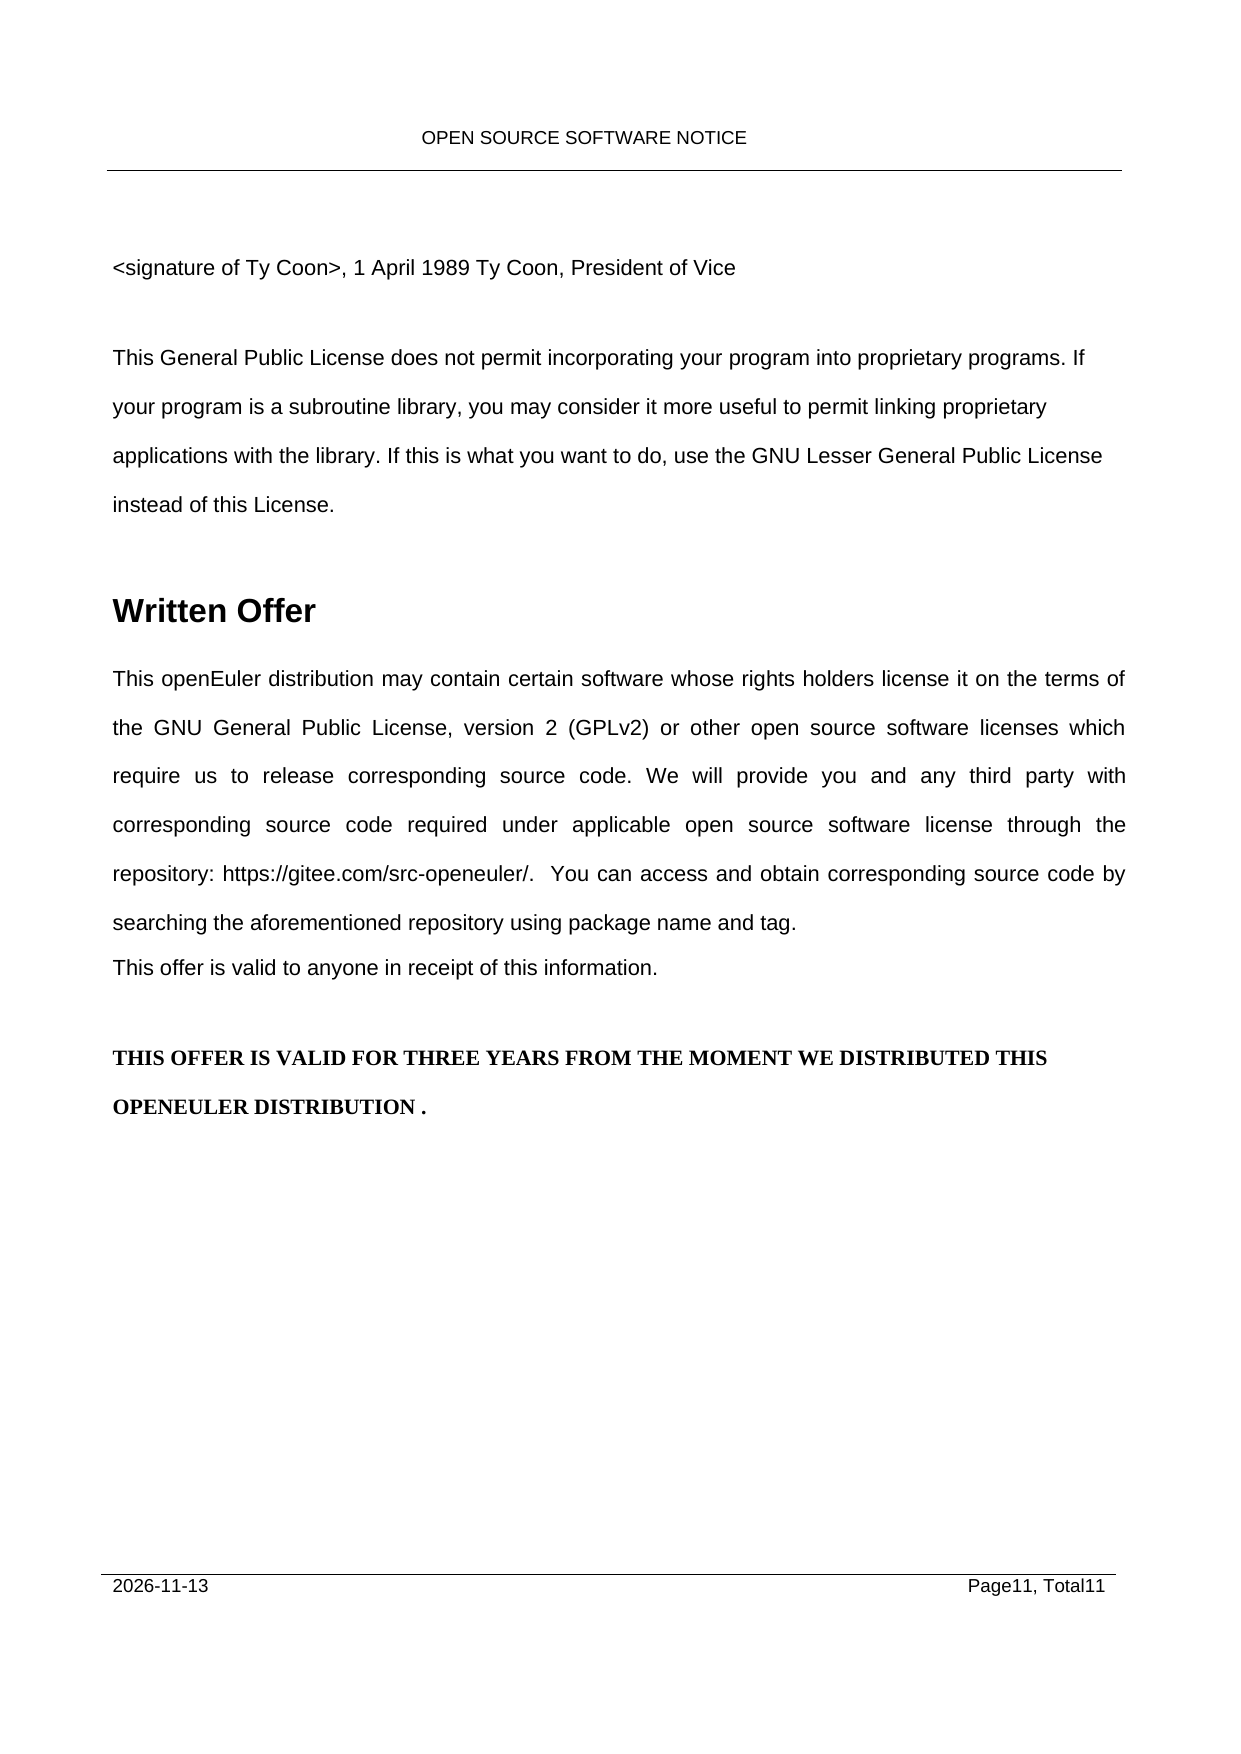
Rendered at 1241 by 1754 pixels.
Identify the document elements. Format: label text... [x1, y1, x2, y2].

text THIS OFFER IS VALID FOR THREE YEARS FROM THE MOMENT WE DISTRIBUTED THIS OPENEULER DISTRIBUTION . [112, 1041, 1128, 1123]
text This openEuler distribution may contain certain software whose rights holders license it on the terms of the GNU General Public License, version 2 (GPLv2) or other open source software licenses which require us to release corresponding source code. We will provide you and any third party with corresponding source code required under applicable open source software license through the repository: https://gitee.com/src-openeuler/. You can access and obtain corresponding source code by searching the aforementioned repository using package name and tag. [112, 662, 1128, 938]
text This offer is valid to anyone in receipt of this information. [112, 951, 1128, 984]
text <signature of Ty Coon>, 1 April 1989 Ty Coon, President of Vice [112, 251, 1128, 284]
text Written Offer [112, 578, 1128, 643]
text This General Public License does not permit incorporating your program into proprietary programs. If your program is a subroutine library, you may consider it more useful to permit linking proprietary applications with the library. If this is what you want to do, use the GNU Lesser General Public License instead of this License. [112, 342, 1128, 520]
